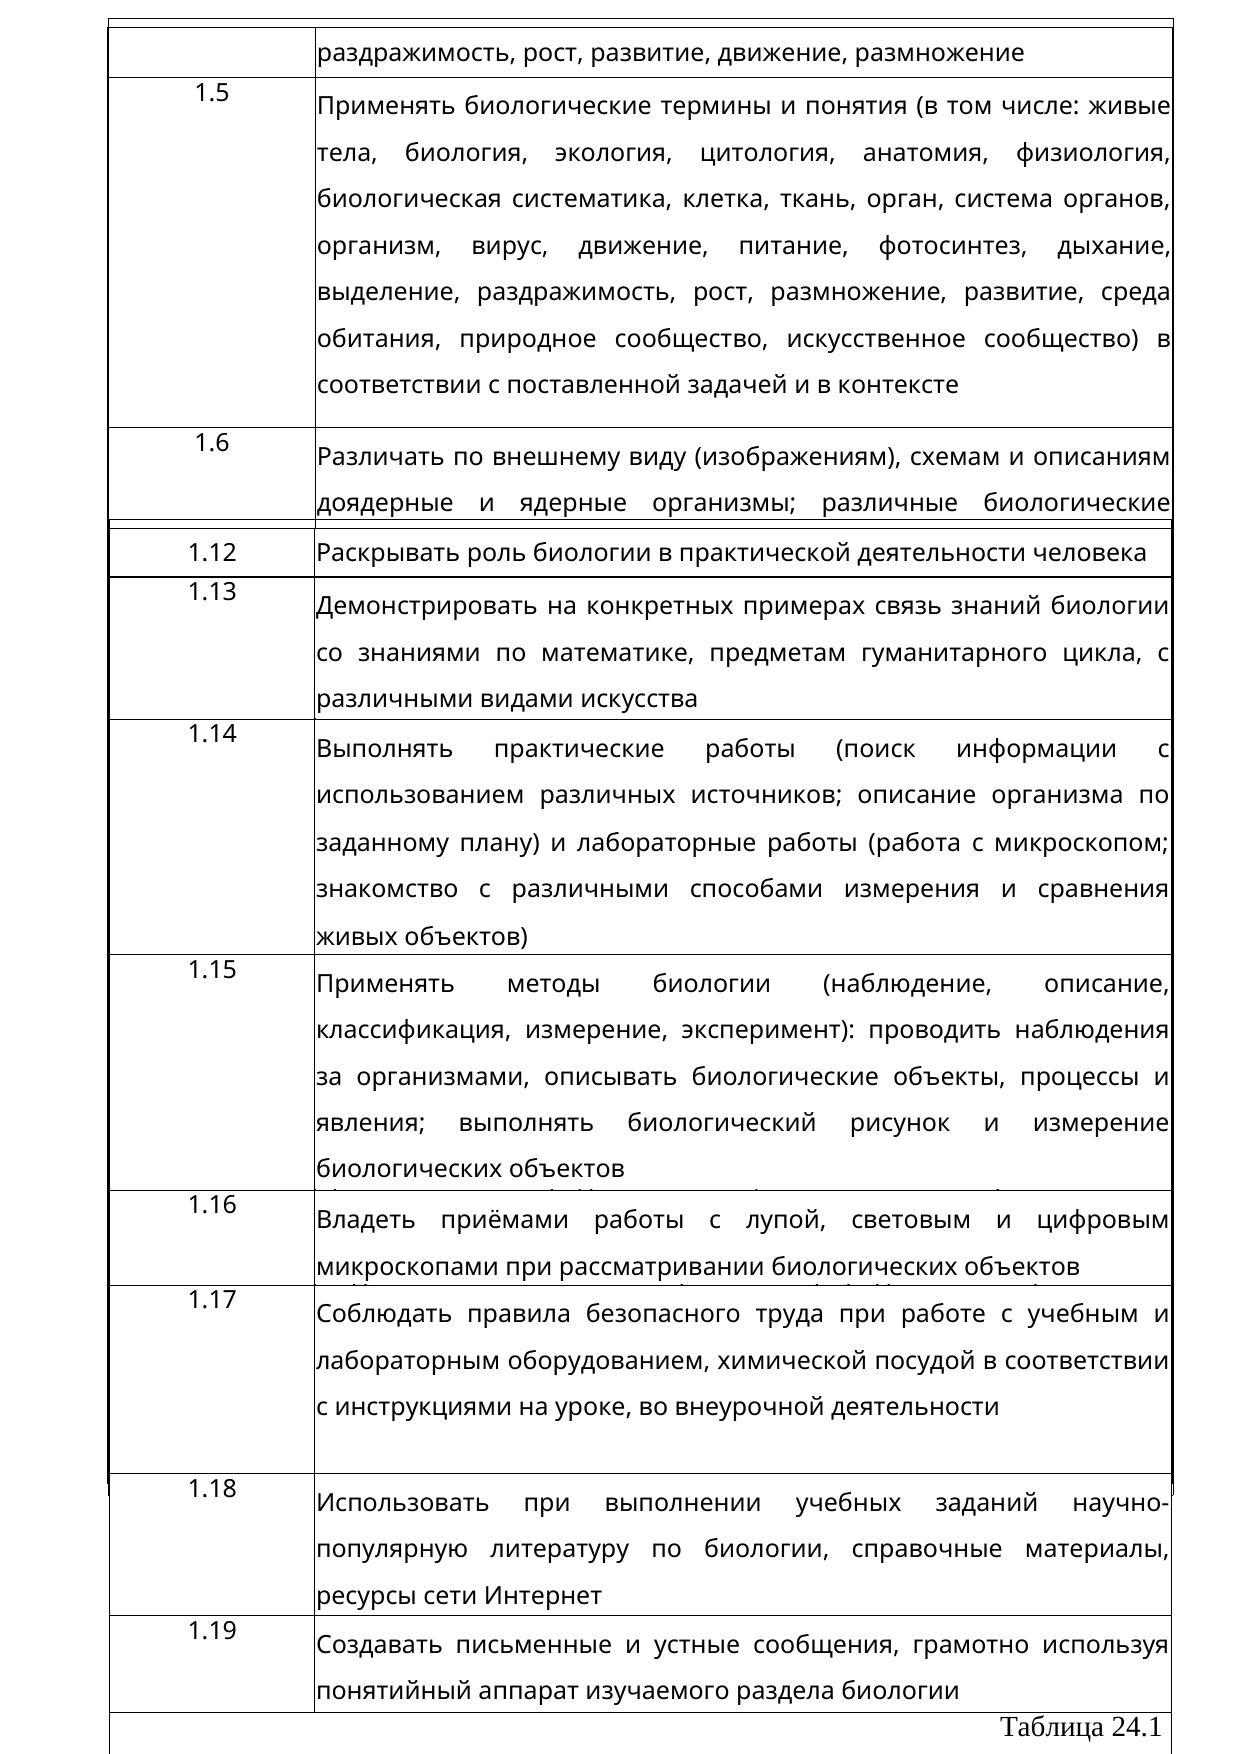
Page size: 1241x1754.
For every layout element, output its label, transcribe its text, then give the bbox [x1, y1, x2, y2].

table_header раздражимость, рост, развитие, движение, размножение [316, 28, 1172, 77]
table_cell 1.16 [110, 1191, 314, 1284]
table_header Раскрывать роль биологии в практической деятельности человека [315, 529, 1171, 576]
table_cell Владеть приёмами работы с лупой, световым и цифровым микроскопами при рассматривании биологических объектов [315, 1191, 1171, 1284]
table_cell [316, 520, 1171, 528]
table_cell Использовать при выполнении учебных заданий научно- популярную литературу по биологии, справочные материалы, ресурсы сети Интернет [315, 1474, 1171, 1615]
table_cell Соблюдать правила безопасного труда при работе с учебным и лабораторным оборудованием, химической посудой в соответствии с инструкциями на уроке, во внеурочной деятельности [315, 1286, 1171, 1473]
text Таблица 24.1 [118, 1713, 1162, 1742]
table_cell 1.18 [110, 1474, 314, 1615]
table_header 1.12 [110, 529, 314, 576]
table_cell Применять биологические термины и понятия (в том числе: живые тела, биология, экология, цитология, анатомия, физиология, биологическая систематика, клетка, ткань, орган, система органов, организм, вирус, движение, питание, фотосинтез, дыхание, выделение, раздражимость, рост, размножение, развитие, среда обитания, природное сообщество, искусственное сообщество) в соответствии с поставленной задачей и в контексте [316, 78, 1172, 427]
table_cell 1.19 [110, 1616, 314, 1712]
table_cell 1.13 [110, 578, 314, 718]
table_cell Демонстрировать на конкретных примерах связь знаний биологии со знаниями по математике, предметам гуманитарного цикла, с различными видами искусства [315, 578, 1171, 718]
table_cell 1.6 [109, 428, 315, 519]
table_cell Различать по внешнему виду (изображениям), схемам и описаниям доядерные и ядерные организмы; различные биологические объекты: растения, животных, грибы, лишайники, бактерии; природные и искусственные сообщества, взаимосвязи организмов в природном и искусственном сообществах; представителей флоры и фауны природных зон Земли; ландшафты природные и культурные [316, 428, 1172, 519]
table_cell Создавать письменные и устные сообщения, грамотно используя понятийный аппарат изучаемого раздела биологии [315, 1616, 1171, 1712]
table_header [109, 28, 315, 77]
table_cell 1.17 [110, 1286, 314, 1473]
table_cell Применять методы биологии (наблюдение, описание, классификация, измерение, эксперимент): проводить наблюдения за организмами, описывать биологические объекты, процессы и явления; выполнять биологический рисунок и измерение биологических объектов [315, 955, 1171, 1189]
table_cell 1.14 [110, 720, 314, 954]
table_cell 1.5 [109, 78, 315, 427]
table_cell Выполнять практические работы (поиск информации с использованием различных источников; описание организма по заданному плану) и лабораторные работы (работа с микроскопом; знакомство с различными способами измерения и сравнения живых объектов) [315, 720, 1171, 954]
table_cell 1.15 [110, 955, 314, 1189]
